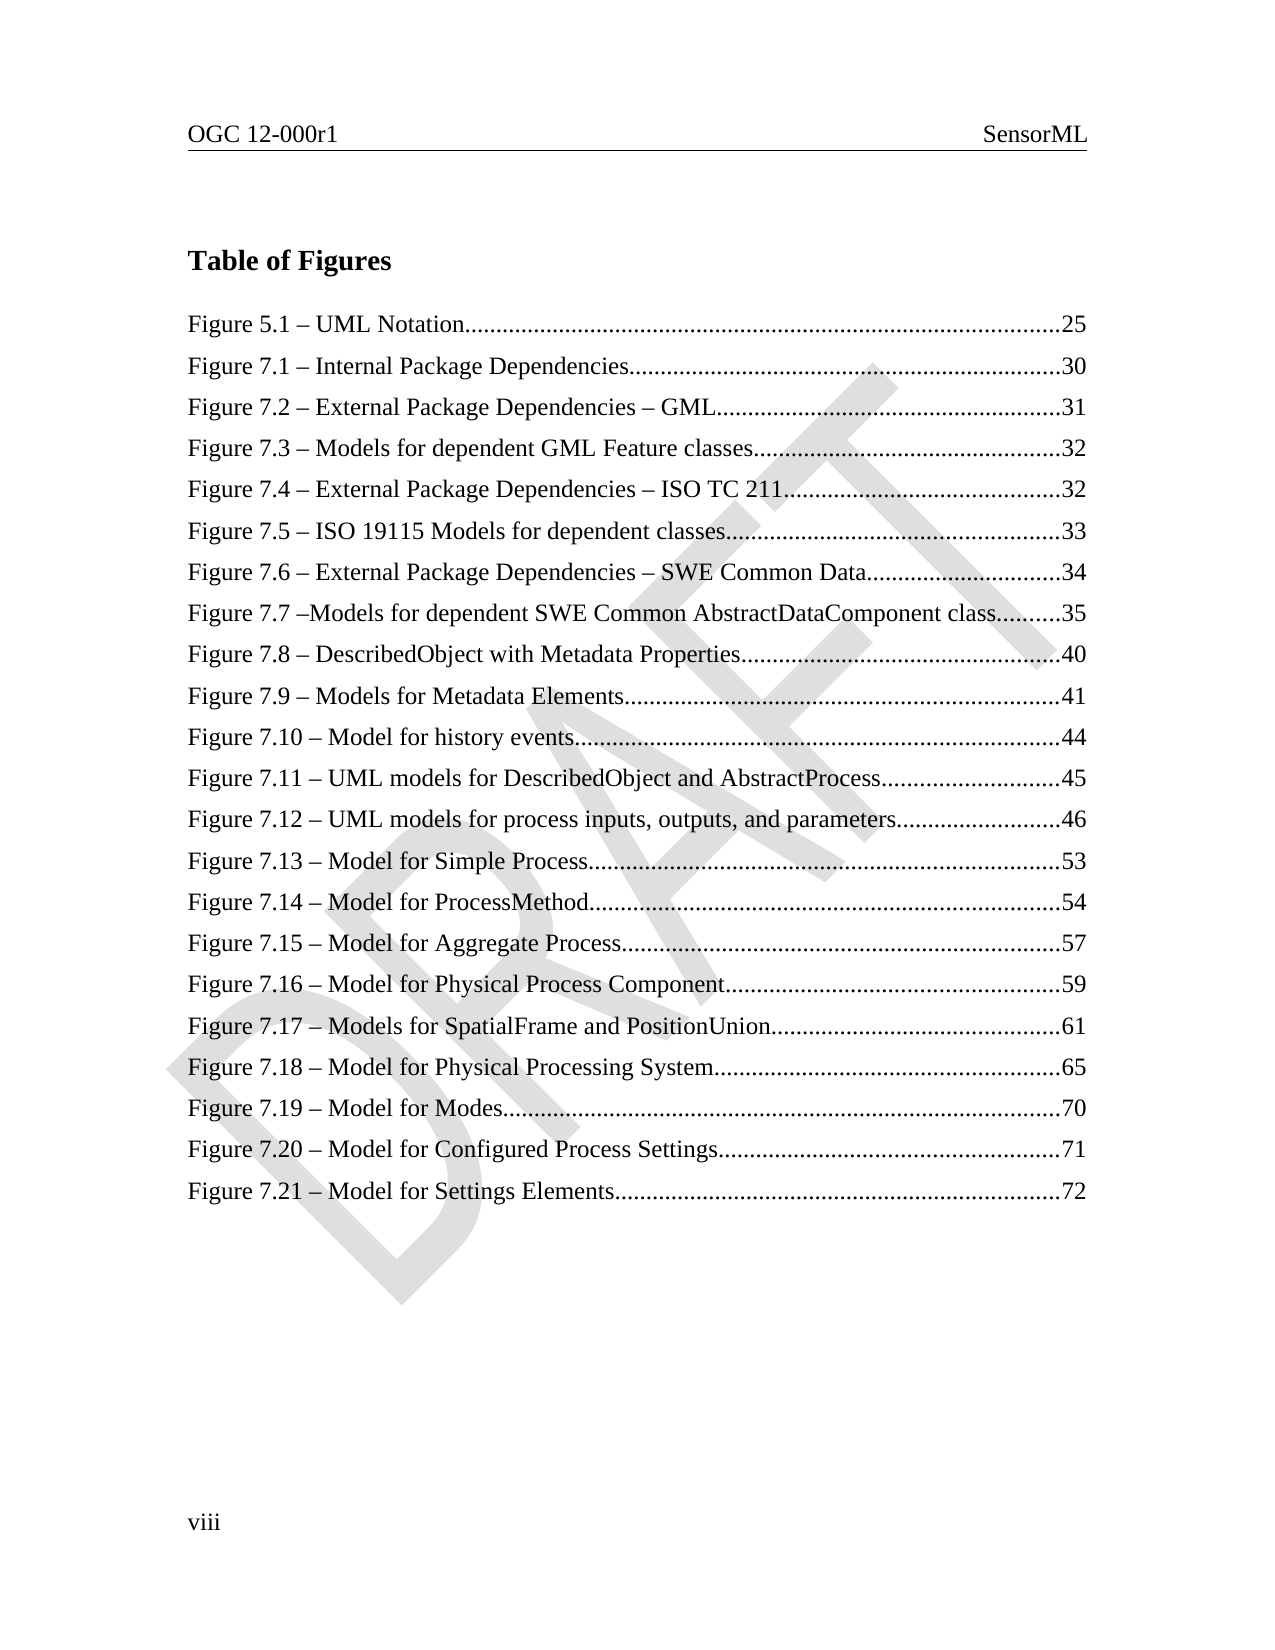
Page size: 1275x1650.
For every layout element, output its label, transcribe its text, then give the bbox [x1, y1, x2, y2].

text Figure 7.6 – External Package Dependencies – SWE Common Data 34 [187, 557, 1087, 586]
text Figure 7.18 – Model for Physical Processing System 65 [187, 1052, 1087, 1081]
text Figure 7.3 – Models for dependent GML Feature classes 32 [187, 433, 1087, 462]
text Figure 7.13 – Model for Simple Process 53 [187, 846, 1087, 874]
text Figure 7.16 – Model for Physical Process Component 59 [187, 969, 1087, 998]
text Figure 7.2 – External Package Dependencies – GML 31 [187, 392, 1087, 421]
text Figure 7.20 – Model for Configured Process Settings 71 [187, 1134, 1087, 1163]
text Figure 7.19 – Model for Modes 70 [187, 1093, 1087, 1122]
text Figure 7.8 – DescribedObject with Metadata Properties 40 [187, 639, 1087, 668]
text Figure 7.15 – Model for Aggregate Process 57 [187, 928, 1087, 957]
text Figure 7.5 – ISO 19115 Models for dependent classes. 33 [187, 516, 1087, 544]
text Figure 7.9 – Models for Metadata Elements 41 [187, 681, 1087, 709]
text Table of Figures [187, 245, 1087, 277]
text Figure 5.1 – UML Notation 25 [187, 309, 1087, 338]
text Figure 7.1 – Internal Package Dependencies 30 [187, 351, 1087, 379]
text Figure 7.4 – External Package Dependencies – ISO TC 211 32 [187, 474, 1087, 503]
text Figure 7.11 – UML models for DescribedObject and AbstractProcess 45 [187, 763, 1087, 792]
text Figure 7.21 – Model for Settings Elements 72 [187, 1176, 1087, 1204]
text Figure 7.12 – UML models for process inputs, outputs, and parameters. 46 [187, 804, 1087, 833]
text Figure 7.17 – Models for SpatialFrame and PositionUnion 61 [187, 1011, 1087, 1039]
text Figure 7.7 –Models for dependent SWE Common AbstractDataComponent class. 35 [187, 598, 1087, 627]
text Figure 7.10 – Model for history events 44 [187, 722, 1087, 751]
text Figure 7.14 – Model for ProcessMethod 54 [187, 887, 1087, 916]
